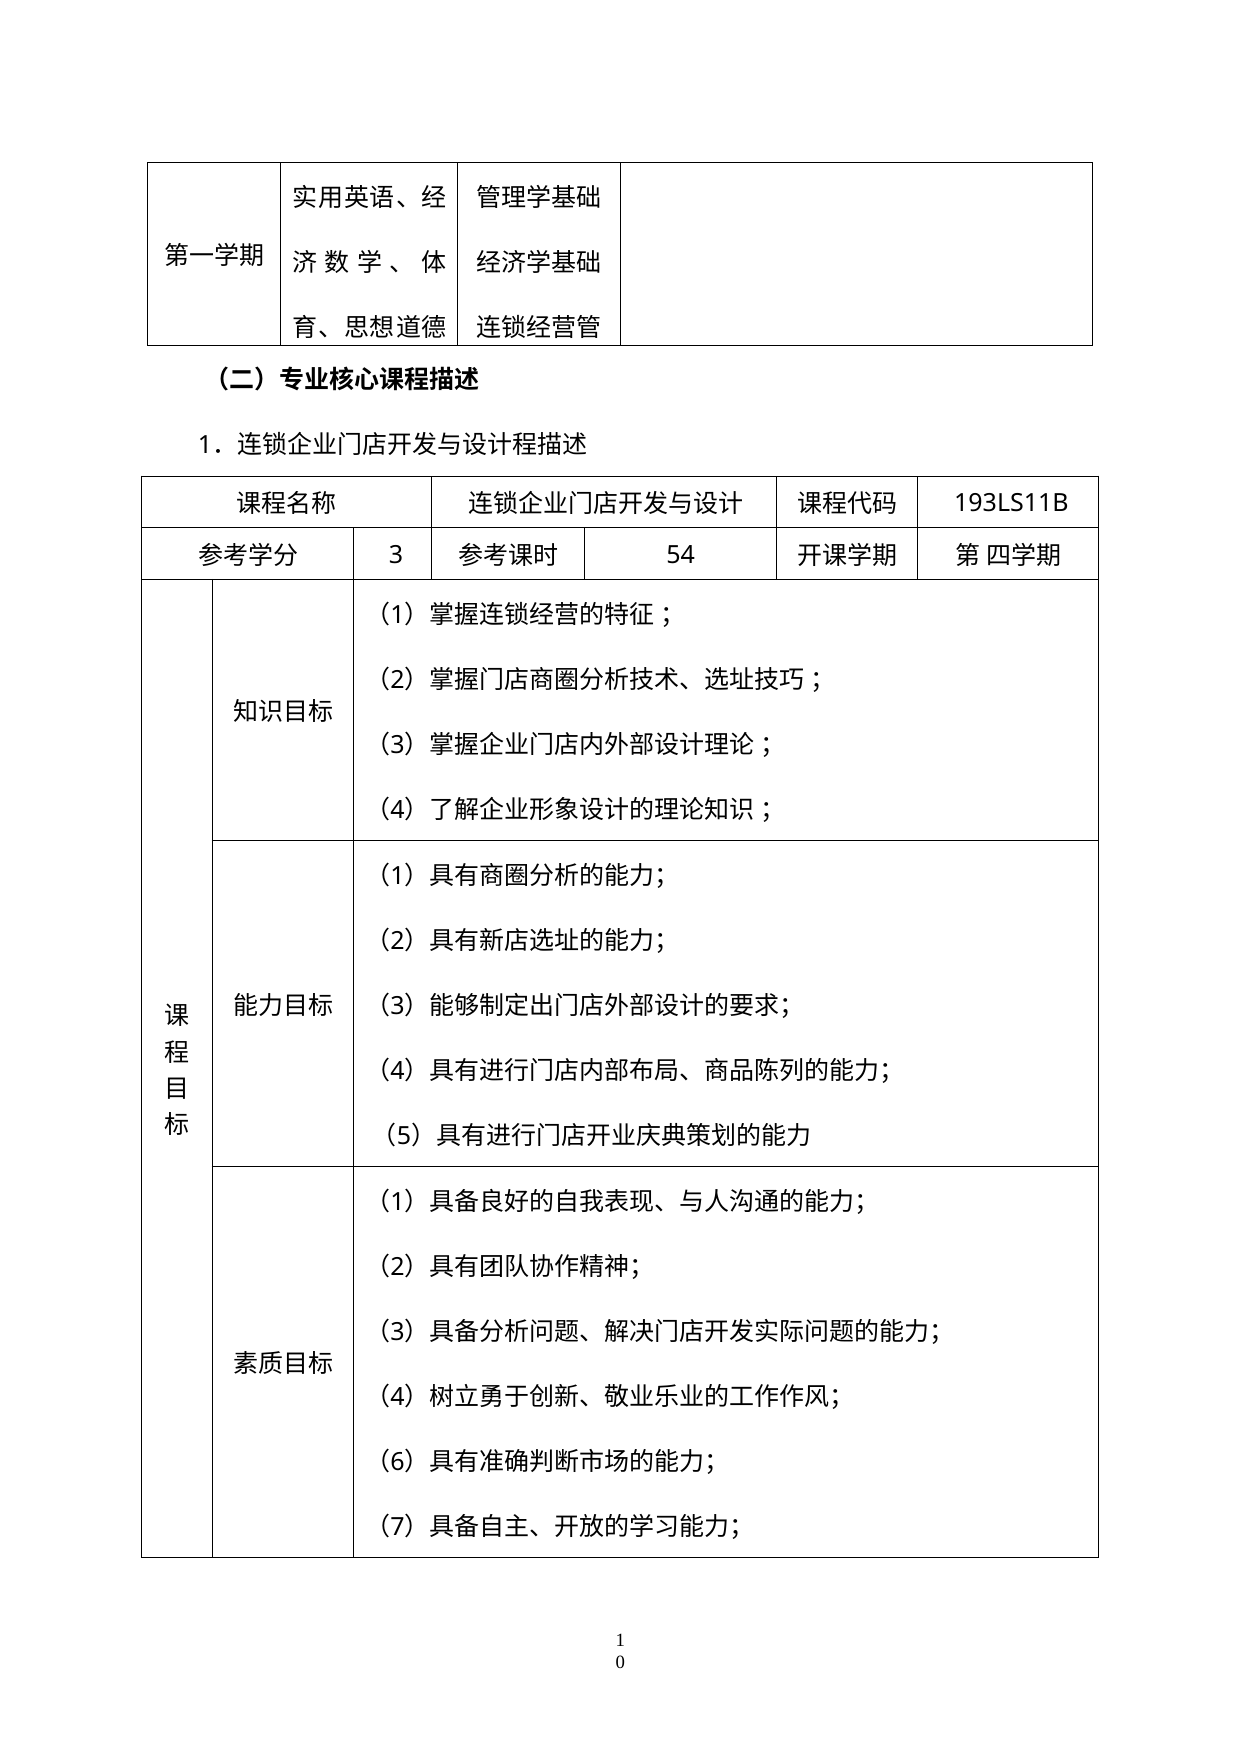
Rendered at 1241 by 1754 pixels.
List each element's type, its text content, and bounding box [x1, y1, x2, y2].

table_cell （1）具有商圈分析的能力； （2）具有新店选址的能力； （3）能够制定出门店外部设计的要求； （4）具有进行门店内部布局、商品陈列的能力； （5）具有进行门店开业庆典策划的能力 [354, 841, 1098, 1166]
table_cell 参考学分 [142, 528, 353, 579]
table_cell （1）具备良好的自我表现、与人沟通的能力； （2）具有团队协作精神； （3）具备分析问题、解决门店开发实际问题的能力； （4）树立勇于创新、敬业乐业的工作作风； （6）具有准确判断市场的能力； （7）具备自主、开放的学习能力； [354, 1167, 1098, 1557]
table_cell 开课学期 [777, 528, 917, 579]
table_header 课程名称 [142, 477, 431, 527]
table_cell 课 程 目 标 [142, 580, 212, 1557]
table_cell 第一学期 [148, 163, 280, 344]
table_cell 3 [354, 528, 431, 579]
table_cell 知识目标 [213, 580, 353, 840]
table_cell 管理学基础 经济学基础连锁经营管理原理、 [458, 163, 620, 344]
text 1．连锁企业门店开发与设计程描述 [148, 411, 1092, 476]
table_cell 54 [585, 528, 776, 579]
table_cell （1）掌握连锁经营的特征 ； （2）掌握门店商圈分析技术、选址技巧 ； （3）掌握企业门店内外部设计理论 ； （4）了解企业形象设计的理论知识 ； [354, 580, 1098, 840]
table_cell 参考课时 [432, 528, 584, 579]
table_cell 第 四学期 [918, 528, 1098, 579]
table_cell 实用英语、经济数学、体育、思想道德修养与法律基础、中国传统文化 [281, 163, 457, 344]
table_cell [621, 163, 1092, 344]
table_header 193LS11B [918, 477, 1098, 527]
table_header 课程代码 [777, 477, 917, 527]
table_cell 能力目标 [213, 841, 353, 1166]
table_header 连锁企业门店开发与设计 [432, 477, 776, 527]
text （二）专业核心课程描述 [148, 346, 1092, 411]
table_cell 素质目标 [213, 1167, 353, 1557]
